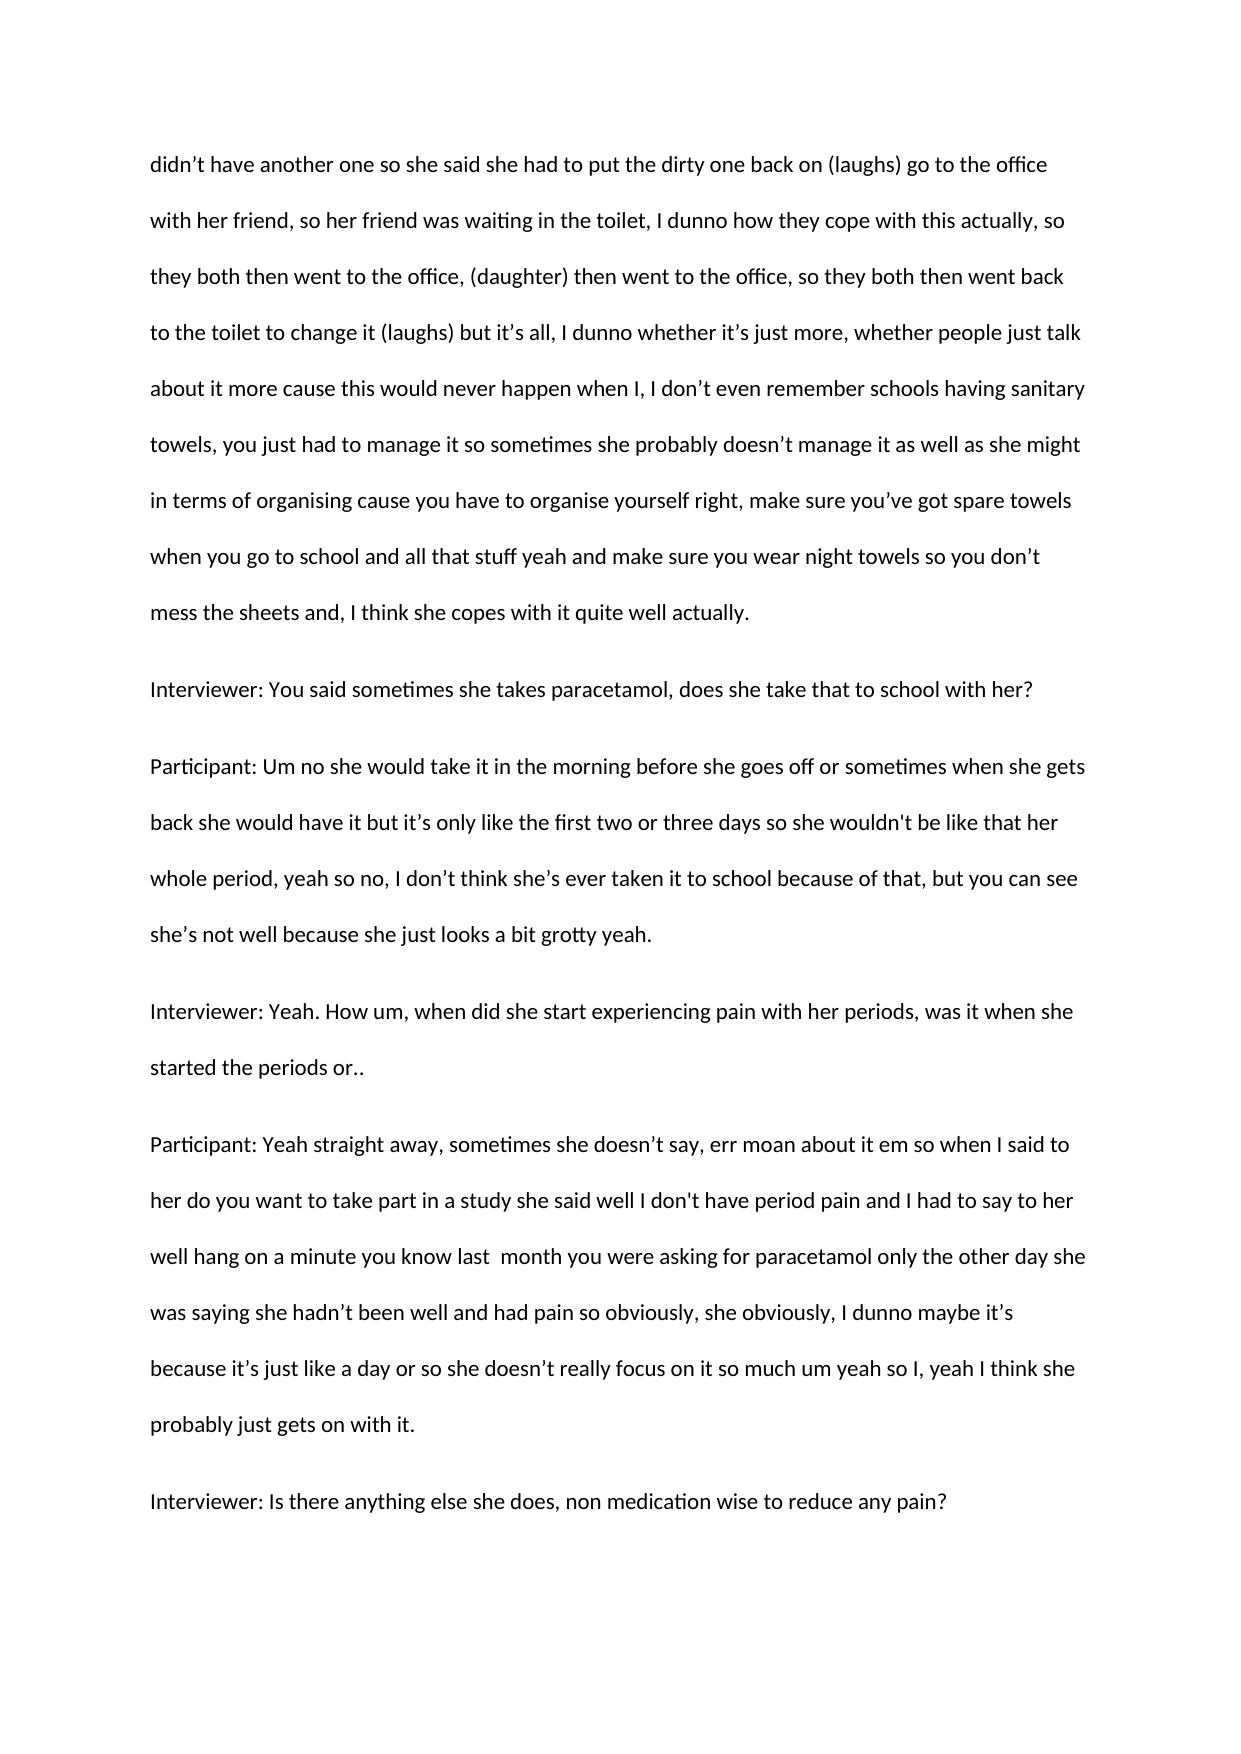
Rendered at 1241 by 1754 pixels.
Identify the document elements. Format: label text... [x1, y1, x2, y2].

text Interviewer: Is there anything else she does, non medication wise to reduce any pain? [150, 1487, 1090, 1515]
text Participant: Yeah straight away, sometimes she doesn’t say, err moan about it em so when I said to her do you want to take part in a study she said well I don't have period pain and I had to say to her well hang on a minute you know last month you were asking for paracetamol only the other day she was saying she hadn’t been well and had pain so obviously, she obviously, I dunno maybe it’s because it’s just like a day or so she doesn’t really focus on it so much um yeah so I, yeah I think she probably just gets on with it. [150, 1130, 1090, 1438]
text Interviewer: You said sometimes she takes paracetamol, does she take that to school with her? [150, 675, 1090, 703]
text Participant: Um no she would take it in the morning before she goes off or sometimes when she gets back she would have it but it’s only like the first two or three days so she wouldn't be like that her whole period, yeah so no, I don’t think she’s ever taken it to school because of that, but you can see she’s not well because she just looks a bit grotty yeah. [150, 752, 1090, 948]
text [150, 150, 1090, 626]
text Interviewer: Yeah. How um, when did she start experiencing pain with her periods, was it when she started the periods or.. [150, 997, 1090, 1081]
